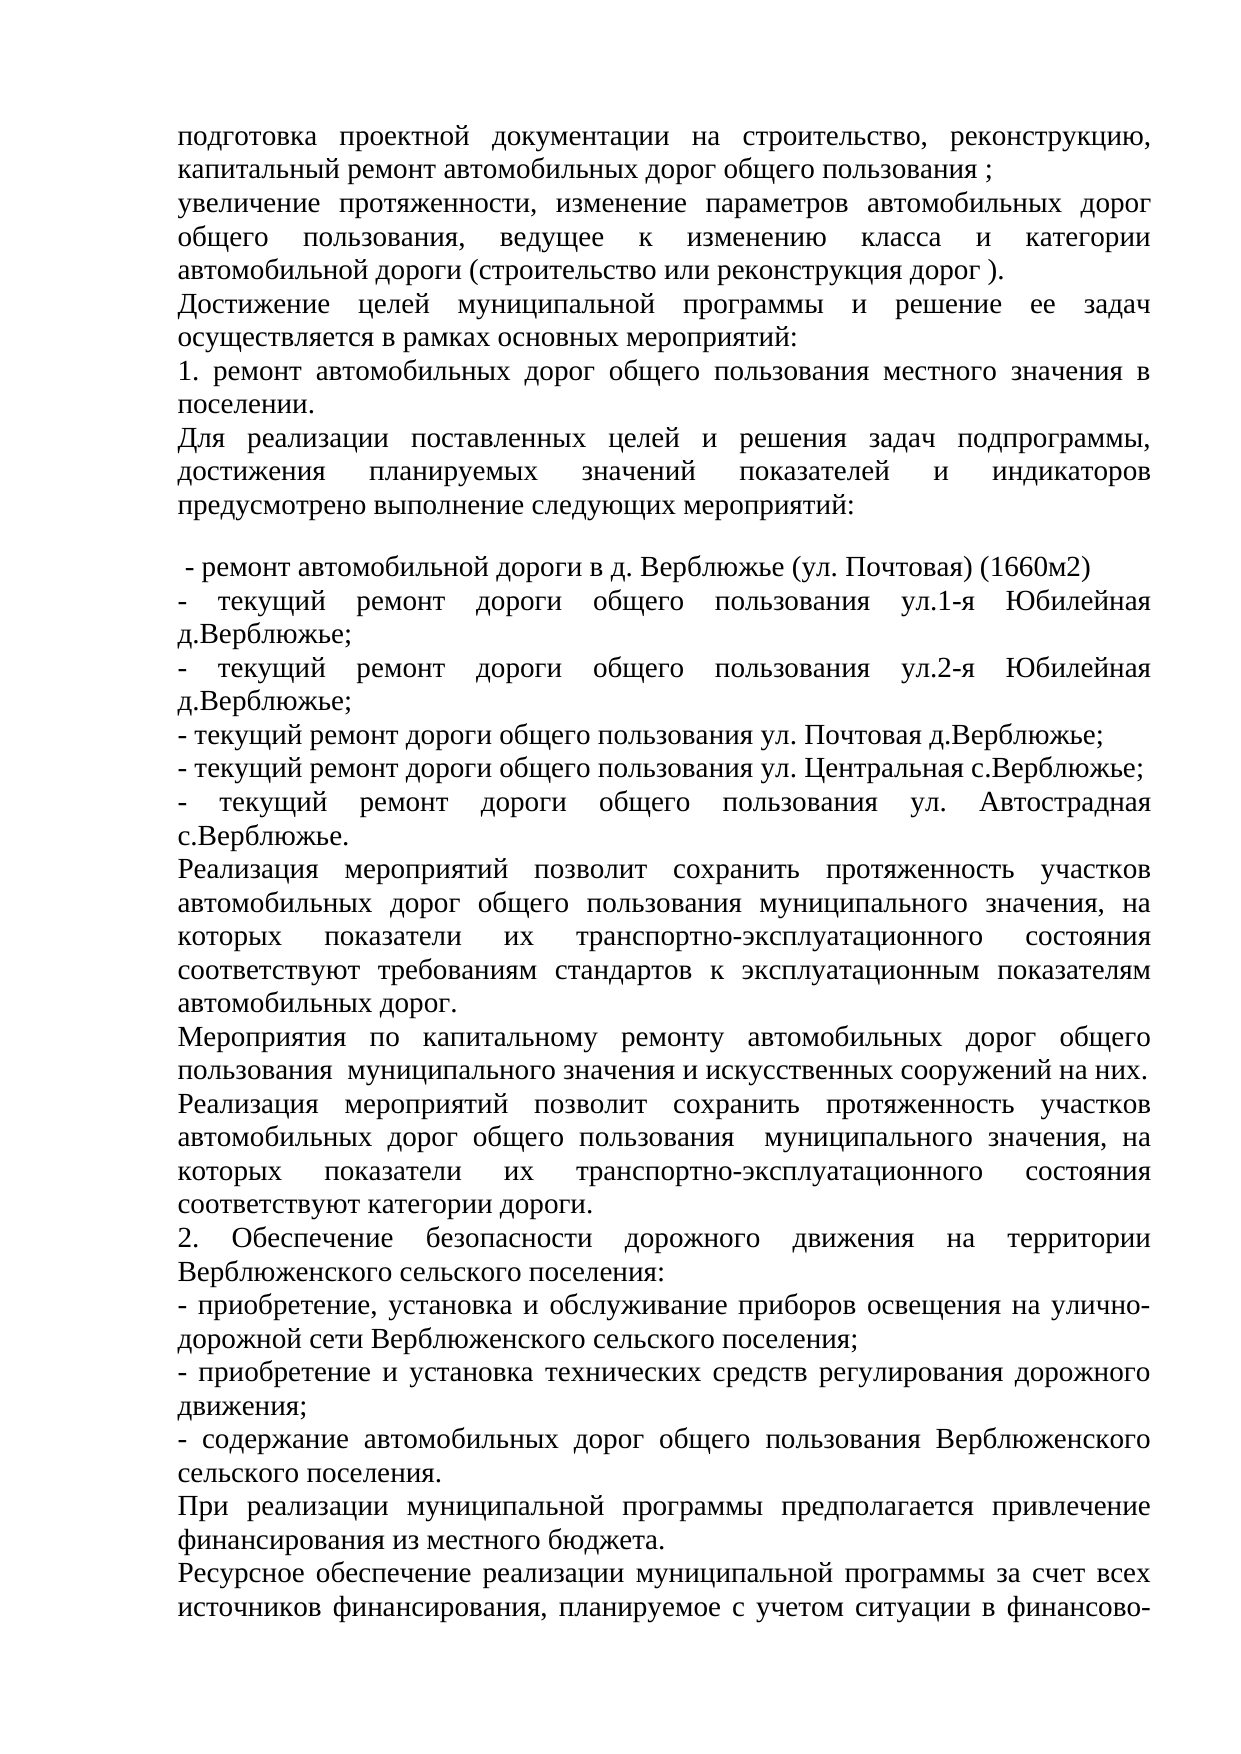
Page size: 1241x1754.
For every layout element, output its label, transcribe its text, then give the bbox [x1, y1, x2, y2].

text - приобретение, установка и обслуживание приборов освещения на улично-дорожной сети Верблюженского сельского поселения; [177, 1287, 1152, 1354]
text - содержание автомобильных дорог общего пользования Верблюженского сельского поселения. [177, 1421, 1152, 1488]
text - текущий ремонт дороги общего пользования ул. Автострадная с.Верблюжье. [177, 784, 1152, 851]
text Реализация мероприятий позволит сохранить протяженность участков автомобильных дорог общего пользования муниципального значения, на которых показатели их транспортно-эксплуатационного состояния соответствуют требованиям стандартов к эксплуатационным показателям автомобильных дорог. [177, 851, 1152, 1019]
text Мероприятия по капитальному ремонту автомобильных дорог общего пользования муниципального значения и искусственных сооружений на них. [177, 1019, 1152, 1086]
text - текущий ремонт дороги общего пользования ул. Центральная с.Верблюжье; [177, 751, 1152, 784]
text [177, 1556, 1152, 1623]
text - ремонт автомобильной дороги в д. Верблюжье (ул. Почтовая) (1660м2) [177, 549, 1152, 583]
text При реализации муниципальной программы предполагается привлечение финансирования из местного бюджета. [177, 1488, 1152, 1556]
text Реализация мероприятий позволит сохранить протяженность участков автомобильных дорог общего пользования муниципального значения, на которых показатели их транспортно-эксплуатационного состояния соответствуют категории дороги. [177, 1086, 1152, 1220]
text - приобретение и установка технических средств регулирования дорожного движения; [177, 1354, 1152, 1421]
text - текущий ремонт дороги общего пользования ул.2-я Юбилейная д.Верблюжье; [177, 650, 1152, 717]
text увеличение протяженности, изменение параметров автомобильных дорог общего пользования, ведущее к изменению класса и категории автомобильной дороги (строительство или реконструкция дорог ). [177, 185, 1152, 286]
text 1. ремонт автомобильных дорог общего пользования местного значения в поселении. [177, 353, 1152, 420]
text - текущий ремонт дороги общего пользования ул.1-я Юбилейная д.Верблюжье; [177, 583, 1152, 650]
text подготовка проектной документации на строительство, реконструкцию, капитальный ремонт автомобильных дорог общего пользования ; [177, 118, 1152, 185]
text Достижение целей муниципальной программы и решение ее задач осуществляется в рамках основных мероприятий: [177, 286, 1152, 353]
text Для реализации поставленных целей и решения задач подпрограммы, достижения планируемых значений показателей и индикаторов предусмотрено выполнение следующих мероприятий: [177, 420, 1152, 521]
text 2. Обеспечение безопасности дорожного движения на территории Верблюженского сельского поселения: [177, 1220, 1152, 1287]
text - текущий ремонт дороги общего пользования ул. Почтовая д.Верблюжье; [177, 717, 1152, 751]
